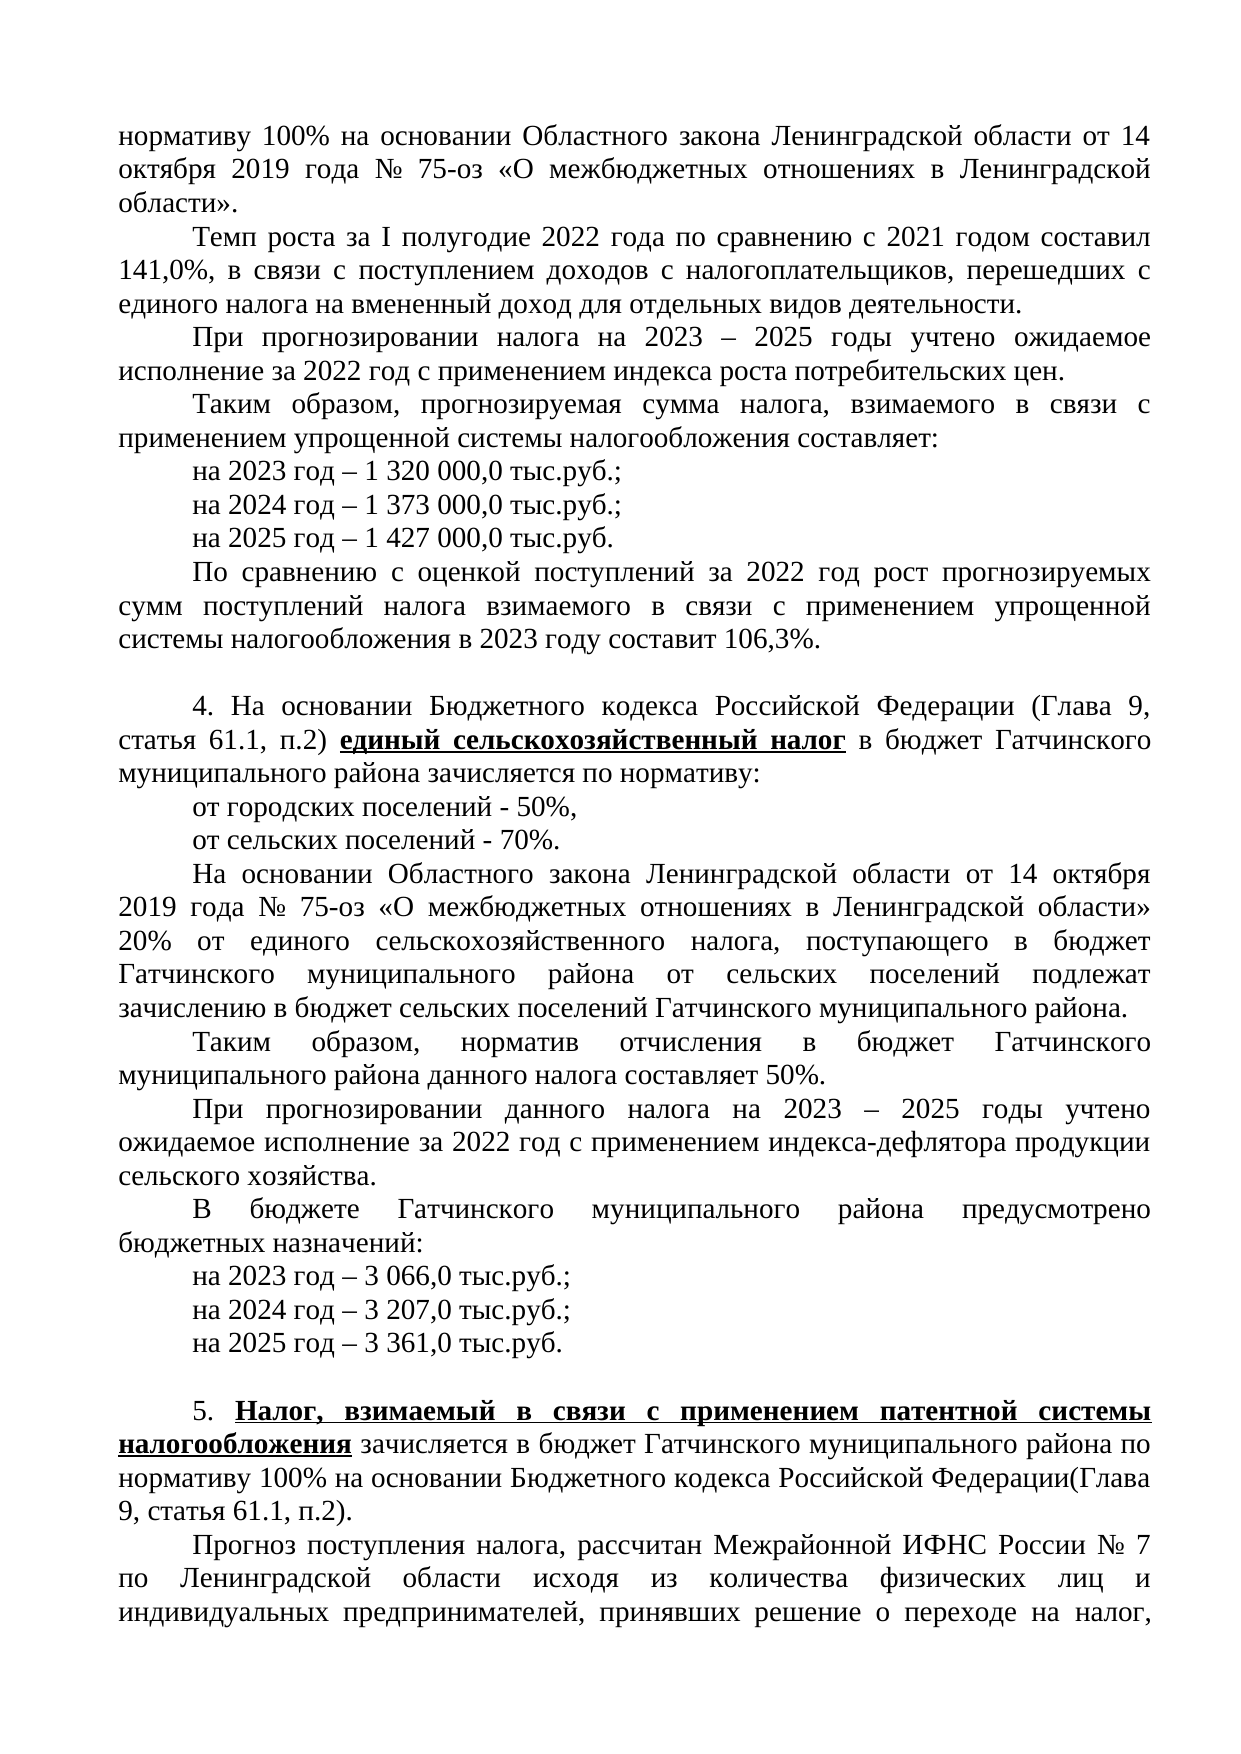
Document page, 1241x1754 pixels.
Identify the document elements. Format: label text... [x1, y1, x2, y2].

text на 2025 год – 3 361,0 тыс.руб. [118, 1326, 1152, 1359]
text При прогнозировании данного налога на 2023 – 2025 годы учтено ожидаемое исполнение за 2022 год с применением индекса-дефлятора продукции сельского хозяйства. [118, 1091, 1152, 1191]
text на 2025 год – 1 427 000,0 тыс.руб. [118, 521, 1152, 554]
text При прогнозировании налога на 2023 – 2025 годы учтено ожидаемое исполнение за 2022 год с применением индекса роста потребительских цен. [118, 319, 1152, 386]
text На основании Областного закона Ленинградской области от 14 октября 2019 года № 75-оз «О межбюджетных отношениях в Ленинградской области» 20% от единого сельскохозяйственного налога, поступающего в бюджет Гатчинского муниципального района от сельских поселений подлежат зачислению в бюджет сельских поселений Гатчинского муниципального района. [118, 856, 1152, 1024]
text В бюджете Гатчинского муниципального района предусмотрено бюджетных назначений: [118, 1191, 1152, 1258]
text 5. Налог, взимаемый в связи с применением патентной системы налогообложения зачисляется в бюджет Гатчинского муниципального района по нормативу 100% на основании Бюджетного кодекса Российской Федерации(Глава 9, статья 61.1, п.2). [118, 1393, 1152, 1527]
text на 2024 год – 3 207,0 тыс.руб.; [118, 1292, 1152, 1326]
text от сельских поселений - 70%. [118, 822, 1152, 856]
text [118, 1527, 1152, 1627]
text Таким образом, прогнозируемая сумма налога, взимаемого в связи с применением упрощенной системы налогообложения составляет: [118, 386, 1152, 453]
text на 2024 год – 1 373 000,0 тыс.руб.; [118, 487, 1152, 521]
text Темп роста за I полугодие 2022 года по сравнению с 2021 годом составил 141,0%, в связи с поступлением доходов с налогоплательщиков, перешедших с единого налога на вмененный доход для отдельных видов деятельности. [118, 219, 1152, 319]
text Таким образом, норматив отчисления в бюджет Гатчинского муниципального района данного налога составляет 50%. [118, 1024, 1152, 1091]
text 4. На основании Бюджетного кодекса Российской Федерации (Глава 9, статья 61.1, п.2) единый сельскохозяйственный налог в бюджет Гатчинского муниципального района зачисляется по нормативу: [118, 688, 1152, 789]
text от городских поселений - 50%, [118, 789, 1152, 822]
text на 2023 год – 1 320 000,0 тыс.руб.; [118, 453, 1152, 487]
text По сравнению с оценкой поступлений за 2022 год рост прогнозируемых сумм поступлений налога взимаемого в связи с применением упрощенной системы налогообложения в 2023 году составит 106,3%. [118, 554, 1152, 655]
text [118, 118, 1152, 219]
text на 2023 год – 3 066,0 тыс.руб.; [118, 1258, 1152, 1292]
